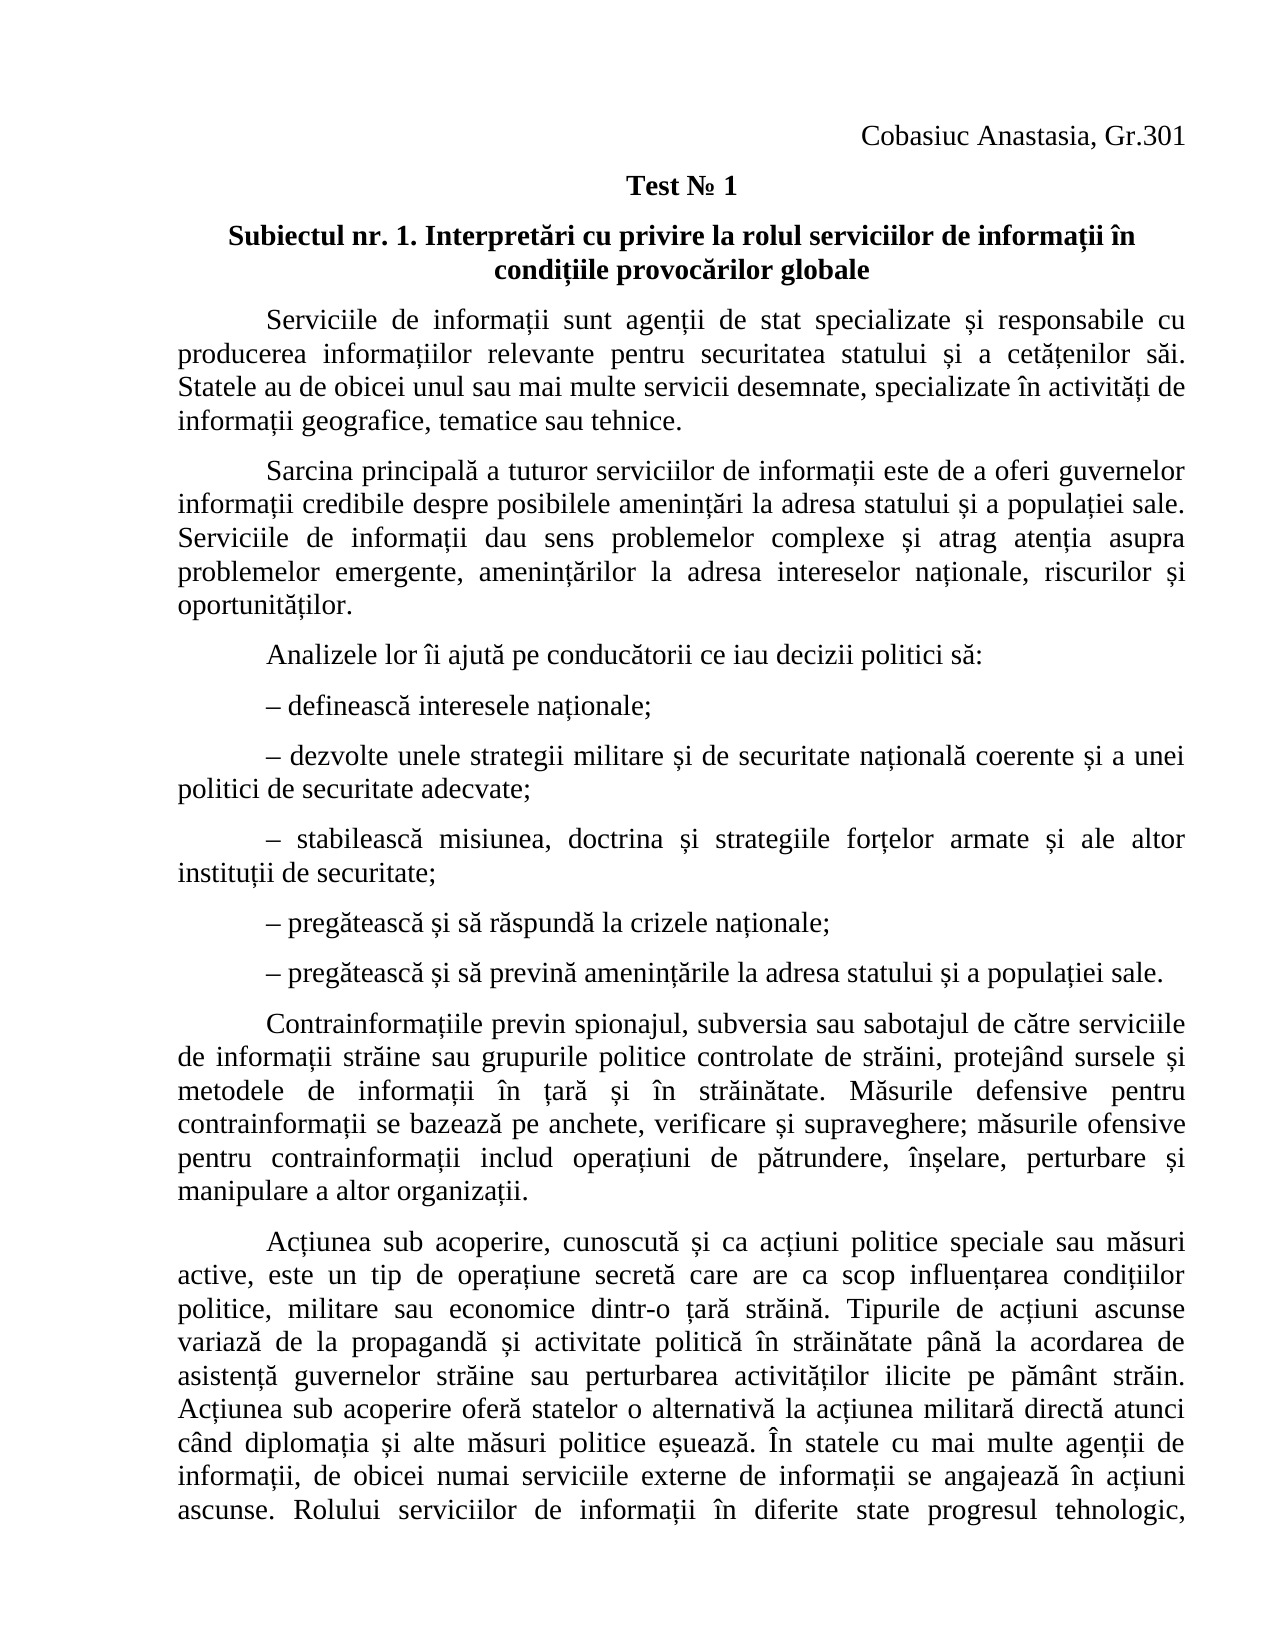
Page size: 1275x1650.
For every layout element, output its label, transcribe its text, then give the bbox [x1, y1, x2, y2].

text Cobasiuc Anastasia, Gr.301 [177, 118, 1186, 152]
text – pregătească și să răspundă la crizele naționale; [177, 905, 1186, 939]
text – definească interesele naționale; [177, 688, 1186, 721]
text Subiectul nr. 1. Interpretări cu privire la rolul serviciilor de informații în condițiile provocărilor globale [177, 218, 1186, 286]
text Contrainformațiile previn spionajul, subversia sau sabotajul de către serviciile de informații străine sau grupurile politice controlate de străini, protejând sursele și metodele de informații în țară și în străinătate. Măsurile defensive pentru contrainformații se bazează pe anchete, verificare și supraveghere; măsurile ofensive pentru contrainformații includ operațiuni de pătrundere, înșelare, perturbare și manipulare a altor organizații. [177, 1006, 1186, 1207]
text Test № 1 [177, 168, 1186, 202]
text Serviciile de informații sunt agenții de stat specializate și responsabile cu producerea informațiilor relevante pentru securitatea statului și a cetățenilor săi. Statele au de obicei unul sau mai multe servicii desemnate, specializate în activități de informații geografice, tematice sau tehnice. [177, 302, 1186, 436]
text – stabilească misiunea, doctrina și strategiile forțelor armate și ale altor instituții de securitate; [177, 822, 1186, 889]
text Sarcina principală a tuturor serviciilor de informații este de a oferi guvernelor informații credibile despre posibilele amenințări la adresa statului și a populației sale. Serviciile de informații dau sens problemelor complexe și atrag atenția asupra problemelor emergente, amenințărilor la adresa intereselor naționale, riscurilor și oportunităților. [177, 453, 1186, 621]
text – dezvolte unele strategii militare și de securitate națională coerente și a unei politici de securitate adecvate; [177, 738, 1186, 805]
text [177, 1224, 1186, 1526]
text Analizele lor îi ajută pe conducătorii ce iau decizii politici să: [177, 637, 1186, 671]
text – pregătească și să prevină amenințările la adresa statului și a populației sale. [177, 956, 1186, 989]
